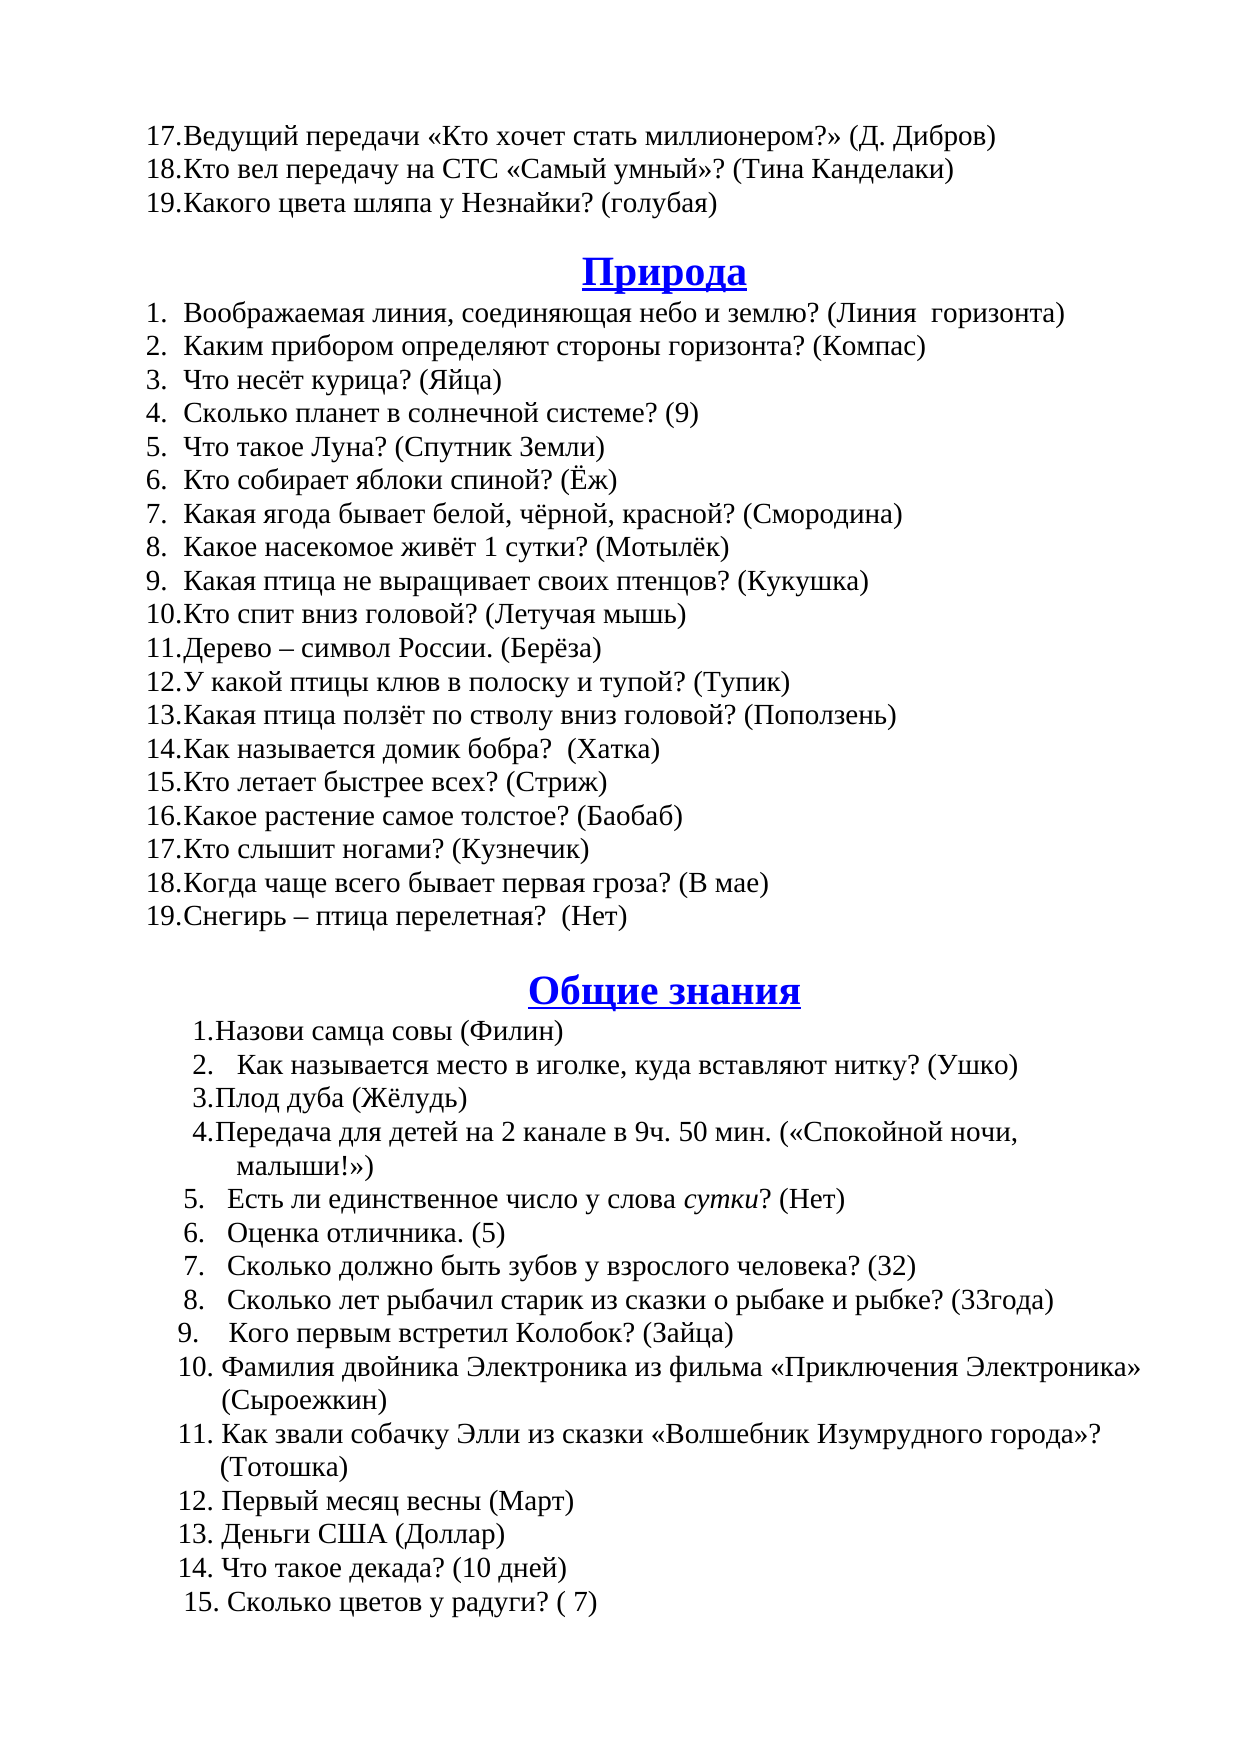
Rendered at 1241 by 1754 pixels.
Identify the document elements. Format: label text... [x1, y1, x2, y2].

text 7. Сколько должно быть зубов у взрослого человека? (32) [183, 1248, 1146, 1282]
list У какой птицы клюв в полоску и тупой? (Тупик) [146, 664, 1146, 697]
text Природа [183, 247, 1146, 295]
list Плод дуба (Жёлудь) [192, 1081, 1146, 1114]
list Какая птица ползёт по стволу вниз головой? (Поползень) [146, 697, 1146, 731]
list Когда чаще всего бывает первая гроза? (В мае) [146, 865, 1146, 898]
list Какая ягода бывает белой, чёрной, красной? (Смородина) [146, 496, 1146, 529]
list Воображаемая линия, соединяющая небо и землю? (Линия горизонта) [146, 295, 1146, 328]
list Назови самца совы (Филин) [192, 1013, 1146, 1047]
list Какое растение самое толстое? (Баобаб) [146, 798, 1146, 831]
list Кто слышит ногами? (Кузнечик) [146, 831, 1146, 865]
list Какое насекомое живёт 1 сутки? (Мотылёк) [146, 529, 1146, 563]
list Какая птица не выращивает своих птенцов? (Кукушка) [146, 563, 1146, 597]
list Снегирь – птица перелетная? (Нет) [146, 898, 1146, 932]
list Как называется место в иголке, куда вставляют нитку? (Ушко) [192, 1047, 1146, 1081]
text 13. Деньги США (Доллар) [177, 1517, 1146, 1550]
text (Сыроежкин) [177, 1382, 1146, 1416]
list Ведущий передачи «Кто хочет стать миллионером?» (Д. Дибров) [146, 118, 1146, 152]
text 14. Что такое декада? (10 дней) [177, 1550, 1146, 1584]
text 11. Как звали собачку Элли из сказки «Волшебник Изумрудного города»? [177, 1416, 1146, 1449]
list Кто летает быстрее всех? (Стриж) [146, 764, 1146, 798]
text 10. Фамилия двойника Электроника из фильма «Приключения Электроника» [177, 1349, 1146, 1382]
text 6. Оценка отличника. (5) [183, 1215, 1146, 1248]
text 12. Первый месяц весны (Март) [177, 1483, 1146, 1517]
list Кто спит вниз головой? (Летучая мышь) [146, 597, 1146, 630]
list Что несёт курица? (Яйца) [146, 362, 1146, 395]
list Передача для детей на 2 канале в 9ч. 50 мин. («Спокойной ночи, малыши!») [192, 1114, 1146, 1181]
text 15. Сколько цветов у радуги? ( 7) [183, 1584, 1146, 1617]
list Каким прибором определяют стороны горизонта? (Компас) [146, 328, 1146, 362]
list Какого цвета шляпа у Незнайки? (голубая) [146, 185, 1146, 219]
list Кто вел передачу на СТС «Самый умный»? (Тина Канделаки) [146, 152, 1146, 185]
text 5. Есть ли единственное число у слова сутки? (Нет) [183, 1181, 1146, 1215]
list Что такое Луна? (Спутник Земли) [146, 429, 1146, 462]
text (Тотошка) [183, 1449, 1146, 1483]
list Дерево – символ России. (Берёза) [146, 630, 1146, 664]
list Как называется домик бобра? (Хатка) [146, 731, 1146, 764]
text Общие знания [183, 966, 1146, 1013]
text 8. Сколько лет рыбачил старик из сказки о рыбаке и рыбке? (33года) [183, 1282, 1146, 1315]
list Сколько планет в солнечной системе? (9) [146, 395, 1146, 429]
text 9. Кого первым встретил Колобок? (Зайца) [177, 1315, 1146, 1349]
list Кто собирает яблоки спиной? (Ёж) [146, 462, 1146, 496]
